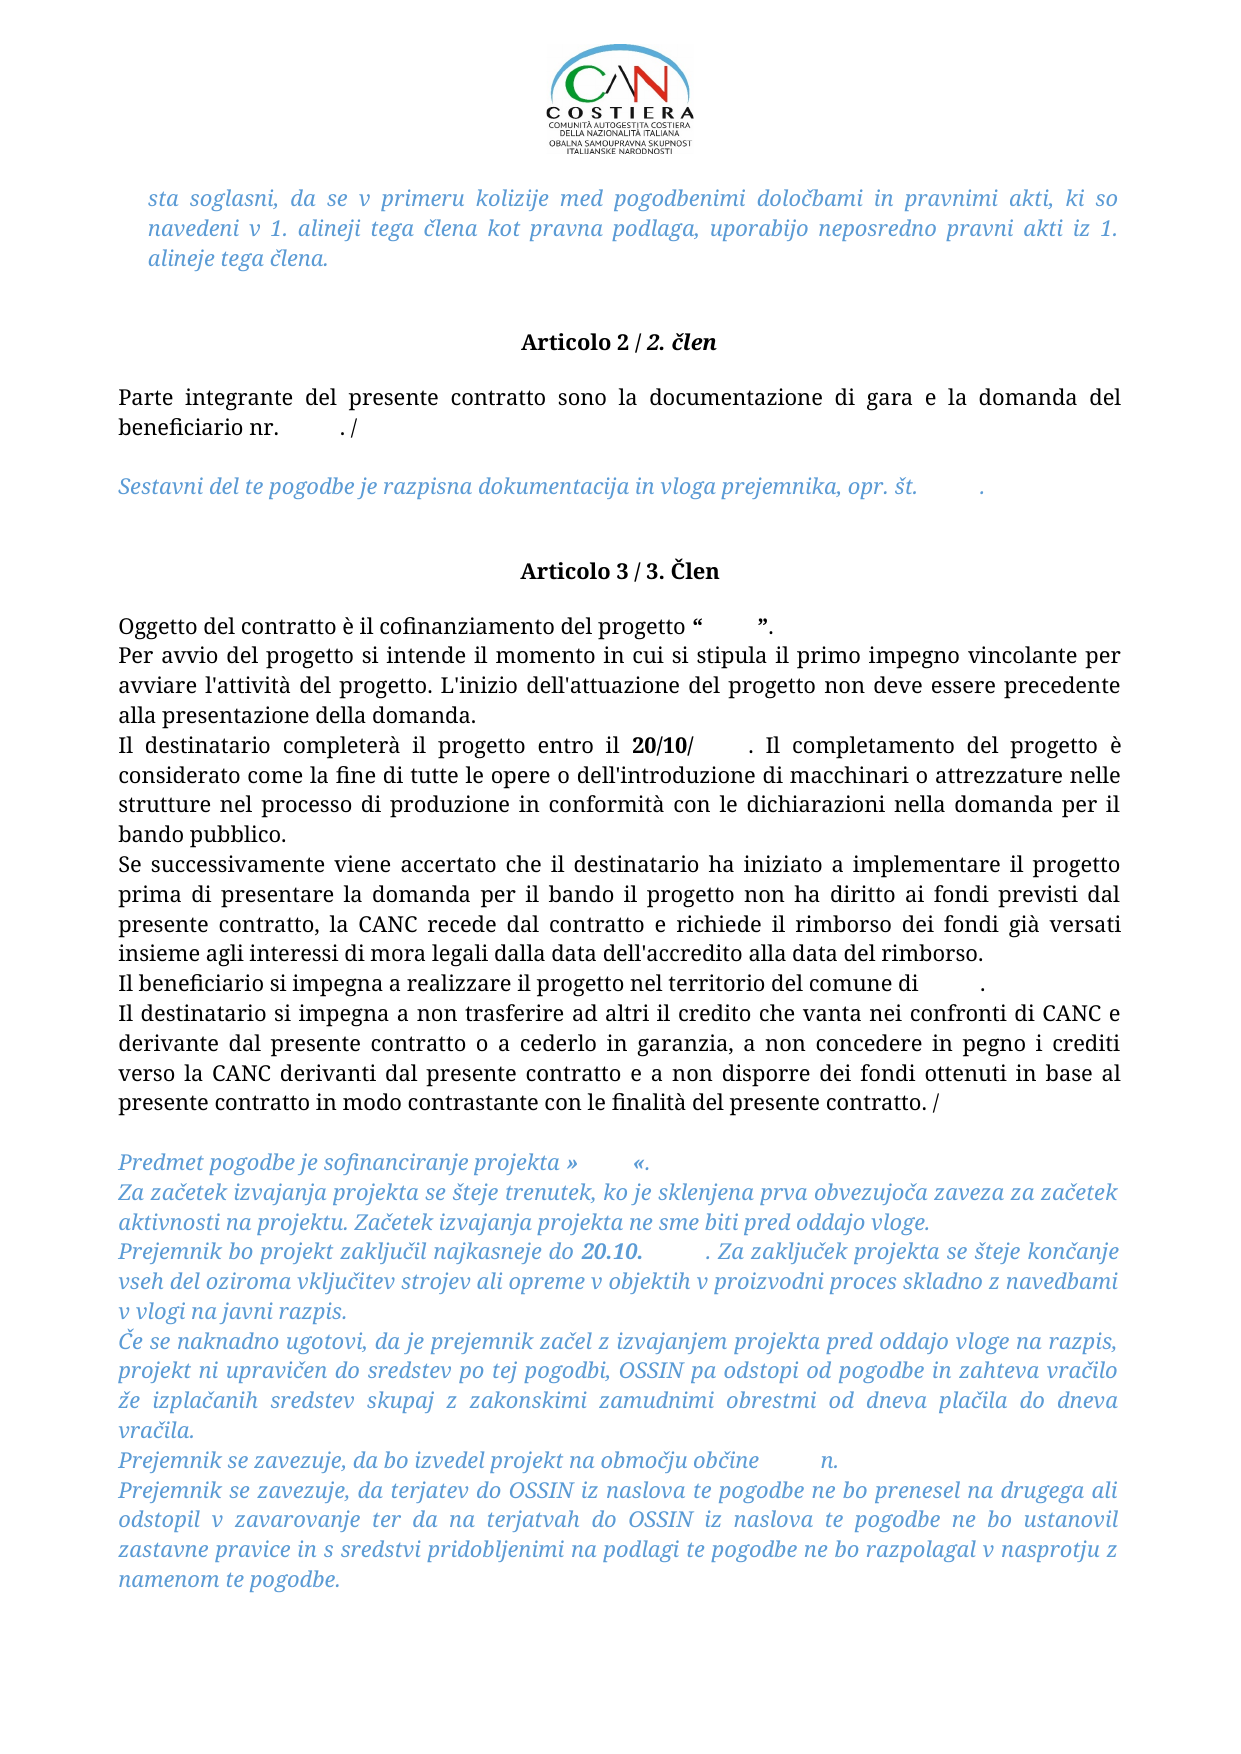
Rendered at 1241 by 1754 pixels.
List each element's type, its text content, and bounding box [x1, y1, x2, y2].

picture [546, 44, 694, 154]
text Prejemnik se zavezuje, da terjatev do OSSIN iz naslova te pogodbe ne bo prenesel na drugega ali odstopil v zavarovanje ter da na terjatvah do OSSIN iz naslova te pogodbe ne bo ustanovil zastavne pravice in s sredstvi pridobljenimi na podlagi te pogodbe ne bo razpolagal v nasprotju z namenom te pogodbe. [118, 1475, 1122, 1594]
text Prejemnik bo projekt zaključil najkasneje do 20.10. . Za zaključek projekta se šteje končanje vseh del oziroma vključitev strojev ali opreme v objektih v proizvodni proces skladno z navedbami v vlogi na javni razpis. [118, 1236, 1122, 1326]
text Za začetek izvajanja projekta se šteje trenutek, ko je sklenjena prva obvezujoča zaveza za začetek aktivnosti na projektu. Začetek izvajanja projekta ne sme biti pred oddajo vloge. [118, 1177, 1122, 1236]
text Articolo 2 / 2. člen [118, 327, 1122, 357]
text Sestavni del te pogodbe je razpisna dokumentacija in vloga prejemnika, opr. št. . [118, 471, 1122, 501]
text Per avvio del progetto si intende il momento in cui si stipula il primo impegno vincolante per avviare l'attività del progetto. L'inizio dell'attuazione del progetto non deve essere precedente alla presentazione della domanda. [118, 641, 1122, 730]
text Il destinatario si impegna a non trasferire ad altri il credito che vanta nei confronti di CANC e derivante dal presente contratto o a cederlo in garanzia, a non concedere in pegno i crediti verso la CANC derivanti dal presente contratto e a non disporre dei fondi ottenuti in base al presente contratto in modo contrastante con le finalità del presente contratto. / [118, 998, 1122, 1117]
text Parte integrante del presente contratto sono la documentazione di gara e la domanda del beneficiario nr. . / [118, 382, 1122, 442]
text Prejemnik se zavezuje, da bo izvedel projekt na območju občine n. [118, 1445, 1122, 1475]
text Predmet pogodbe je sofinanciranje projekta » «. [118, 1147, 1122, 1177]
text Il beneficiario si impegna a realizzare il progetto nel territorio del comune di . [118, 968, 1122, 998]
text Se successivamente viene accertato che il destinatario ha iniziato a implementare il progetto prima di presentare la domanda per il bando il progetto non ha diritto ai fondi previsti dal presente contratto, la CANC recede dal contratto e richiede il rimborso dei fondi già versati insieme agli interessi di mora legali dalla data dell'accredito alla data del rimborso. [118, 849, 1122, 968]
text Če se naknadno ugotovi, da je prejemnik začel z izvajanjem projekta pred oddajo vloge na razpis, projekt ni upravičen do sredstev po tej pogodbi, OSSIN pa odstopi od pogodbe in zahteva vračilo že izplačanih sredstev skupaj z zakonskimi zamudnimi obrestmi od dneva plačila do dneva vračila. [118, 1326, 1122, 1445]
text Articolo 3 / 3. Člen [118, 556, 1122, 586]
text Oggetto del contratto è il cofinanziamento del progetto “ ”. [118, 611, 1122, 641]
list sta soglasni, da se v primeru kolizije med pogodbenimi določbami in pravnimi akti, ki so navedeni v 1. alineji tega člena kot pravna podlaga, uporabijo neposredno pravni akti iz 1. alineje tega člena. [148, 183, 1122, 272]
text Il destinatario completerà il progetto entro il 20/10/ . Il completamento del progetto è considerato come la fine di tutte le opere o dell'introduzione di macchinari o attrezzature nelle strutture nel processo di produzione in conformità con le dichiarazioni nella domanda per il bando pubblico. [118, 730, 1122, 849]
